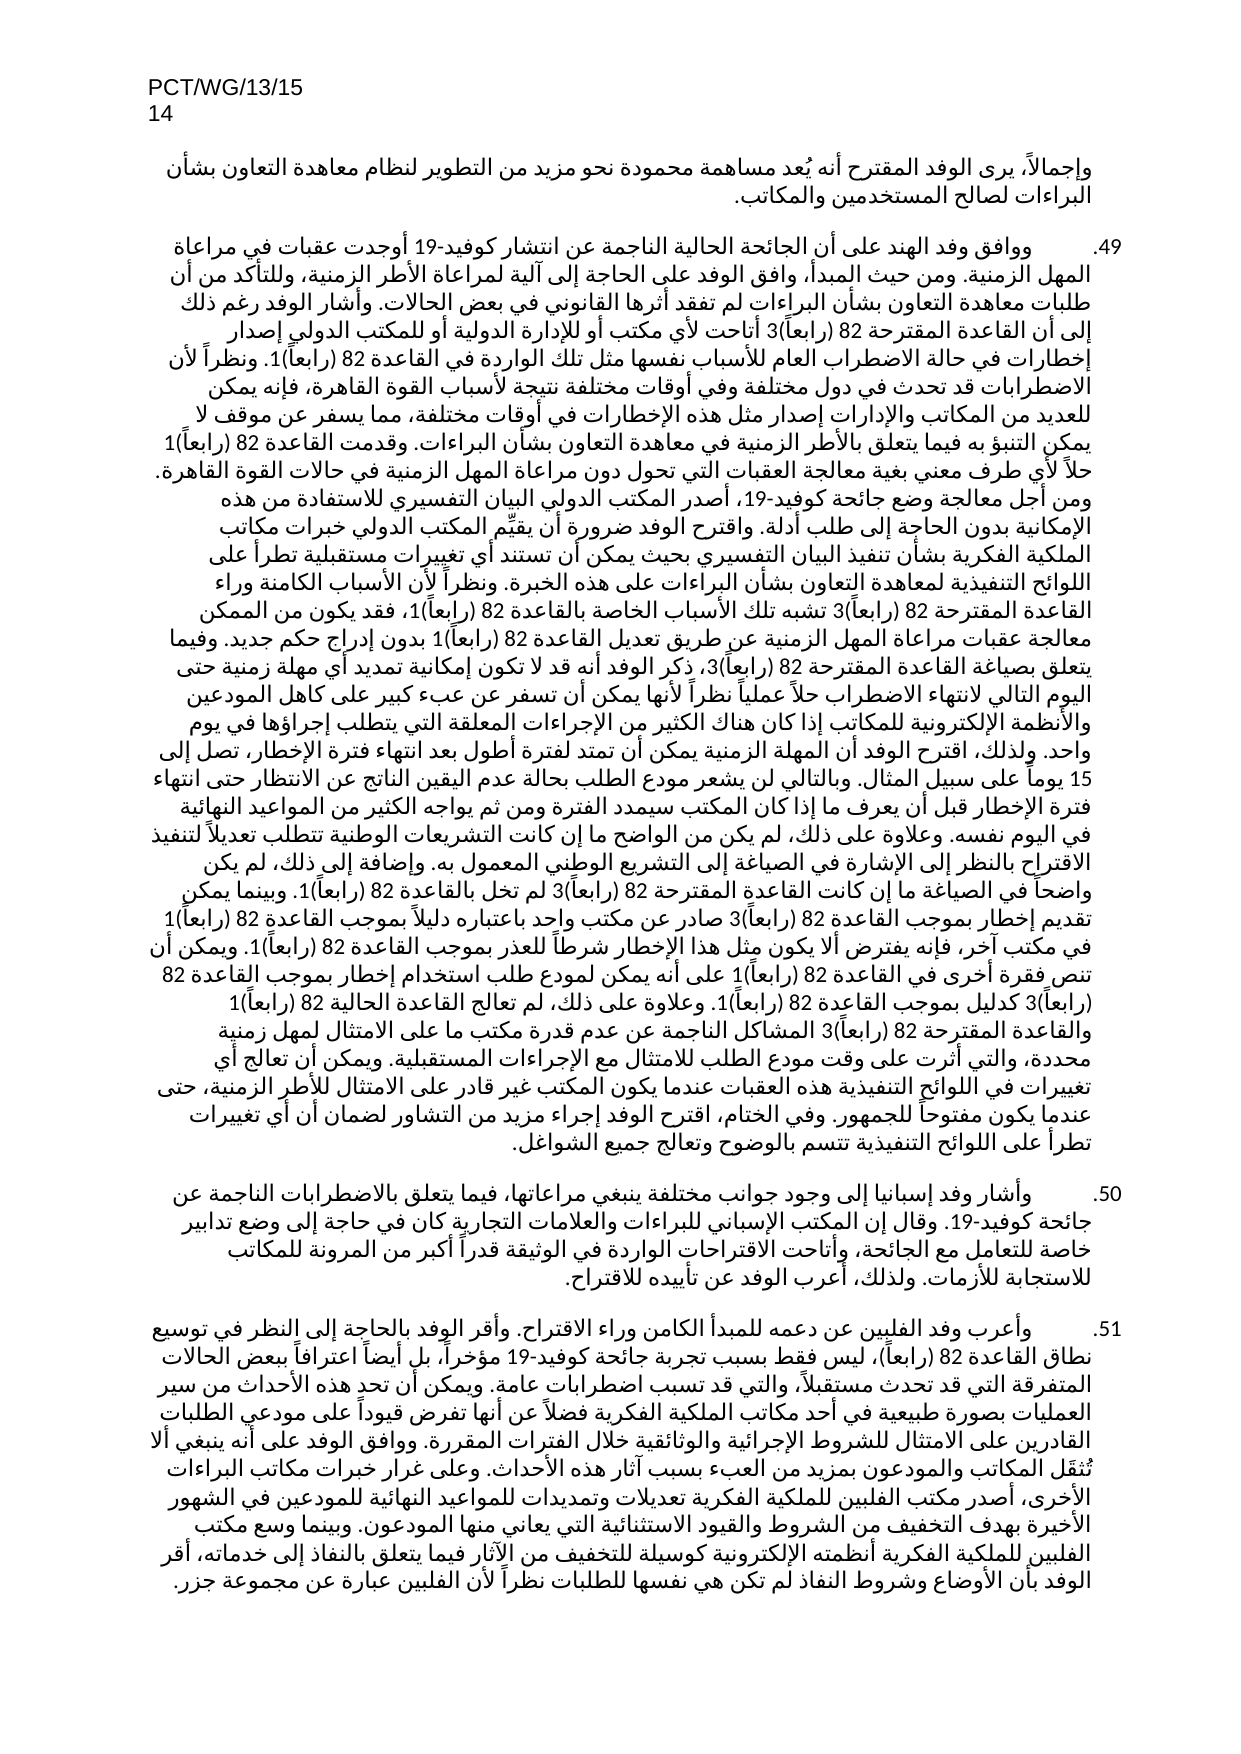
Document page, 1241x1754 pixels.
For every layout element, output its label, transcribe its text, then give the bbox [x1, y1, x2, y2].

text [148, 1314, 1092, 1595]
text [148, 153, 1092, 209]
text وأشار وفد إسبانيا إلى وجود جوانب مختلفة ينبغي مراعاتها، فيما يتعلق بالاضطرابات الناجمة عن جائحة كوفيد-19. وقال إن المكتب الإسباني للبراءات والعلامات التجارية كان في حاجة إلى وضع تدابير خاصة للتعامل مع الجائحة، وأتاحت الاقتراحات الواردة في الوثيقة قدراً أكبر من المرونة للمكاتب للاستجابة للأزمات. ولذلك، أعرب الوفد عن تأييده للاقتراح. [148, 1179, 1092, 1292]
text ووافق وفد الهند على أن الجائحة الحالية الناجمة عن انتشار كوفيد-19 أوجدت عقبات في مراعاة المهل الزمنية. ومن حيث المبدأ، وافق الوفد على الحاجة إلى آلية لمراعاة الأطر الزمنية، وللتأكد من أن طلبات معاهدة التعاون بشأن البراءات لم تفقد أثرها القانوني في بعض الحالات. وأشار الوفد رغم ذلك إلى أن القاعدة المقترحة 82 (رابعاً)3 أتاحت لأي مكتب أو للإدارة الدولية أو للمكتب الدولي إصدار إخطارات في حالة الاضطراب العام للأسباب نفسها مثل تلك الواردة في القاعدة 82 (رابعاً)1. ونظراً لأن الاضطرابات قد تحدث في دول مختلفة وفي أوقات مختلفة نتيجة لأسباب القوة القاهرة، فإنه يمكن للعديد من المكاتب والإدارات إصدار مثل هذه الإخطارات في أوقات مختلفة، مما يسفر عن موقف لا يمكن التنبؤ به فيما يتعلق بالأطر الزمنية في معاهدة التعاون بشأن البراءات. وقدمت القاعدة 82 (رابعاً)1 حلاً لأي طرف معني بغية معالجة العقبات التي تحول دون مراعاة المهل الزمنية في حالات القوة القاهرة. ومن أجل معالجة وضع جائحة كوفيد-19، أصدر المكتب الدولي البيان التفسيري للاستفادة من هذه الإمكانية بدون الحاجة إلى طلب أدلة. واقترح الوفد ضرورة أن يقيِّم المكتب الدولي خبرات مكاتب الملكية الفكرية بشأن تنفيذ البيان التفسيري بحيث يمكن أن تستند أي تغييرات مستقبلية تطرأ على اللوائح التنفيذية لمعاهدة التعاون بشأن البراءات على هذه الخبرة. ونظراً لأن الأسباب الكامنة وراء القاعدة المقترحة 82 (رابعاً)3 تشبه تلك الأسباب الخاصة بالقاعدة 82 (رابعاً)1، فقد يكون من الممكن معالجة عقبات مراعاة المهل الزمنية عن طريق تعديل القاعدة 82 (رابعاً)1 بدون إدراج حكم جديد. وفيما يتعلق بصياغة القاعدة المقترحة 82 (رابعاً)3، ذكر الوفد أنه قد لا تكون إمكانية تمديد أي مهلة زمنية حتى اليوم التالي لانتهاء الاضطراب حلاً عملياً نظراً لأنها يمكن أن تسفر عن عبء كبير على كاهل المودعين والأنظمة الإلكترونية للمكاتب إذا كان هناك الكثير من الإجراءات المعلقة التي يتطلب إجراؤها في يوم واحد. ولذلك، اقترح الوفد أن المهلة الزمنية يمكن أن تمتد لفترة أطول بعد انتهاء فترة الإخطار، تصل إلى 15 يوماً على سبيل المثال. وبالتالي لن يشعر مودع الطلب بحالة عدم اليقين الناتج عن الانتظار حتى انتهاء فترة الإخطار قبل أن يعرف ما إذا كان المكتب سيمدد الفترة ومن ثم يواجه الكثير من المواعيد النهائية في اليوم نفسه. وعلاوة على ذلك، لم يكن من الواضح ما إن كانت التشريعات الوطنية تتطلب تعديلاً لتنفيذ الاقتراح بالنظر إلى الإشارة في الصياغة إلى التشريع الوطني المعمول به. وإضافة إلى ذلك، لم يكن واضحاً في الصياغة ما إن كانت القاعدة المقترحة 82 (رابعاً)3 لم تخل بالقاعدة 82 (رابعاً)1. وبينما يمكن تقديم إخطار بموجب القاعدة 82 (رابعاً)3 صادر عن مكتب واحد باعتباره دليلاً بموجب القاعدة 82 (رابعاً)1 في مكتب آخر، فإنه يفترض ألا يكون مثل هذا الإخطار شرطاً للعذر بموجب القاعدة 82 (رابعاً)1. ويمكن أن تنص فقرة أخرى في القاعدة 82 (رابعاً)1 على أنه يمكن لمودع طلب استخدام إخطار بموجب القاعدة 82 (رابعاً)3 كدليل بموجب القاعدة 82 (رابعاً)1. وعلاوة على ذلك، لم تعالج القاعدة الحالية 82 (رابعاً)1 والقاعدة المقترحة 82 (رابعاً)3 المشاكل الناجمة عن عدم قدرة مكتب ما على الامتثال لمهل زمنية محددة، والتي أثرت على وقت مودع الطلب للامتثال مع الإجراءات المستقبلية. ويمكن أن تعالج أي تغييرات في اللوائح التنفيذية هذه العقبات عندما يكون المكتب غير قادر على الامتثال للأطر الزمنية، حتى عندما يكون مفتوحاً للجمهور. وفي الختام، اقترح الوفد إجراء مزيد من التشاور لضمان أن أي تغييرات تطرأ على اللوائح التنفيذية تتسم بالوضوح وتعالج جميع الشواغل. [148, 232, 1092, 1157]
